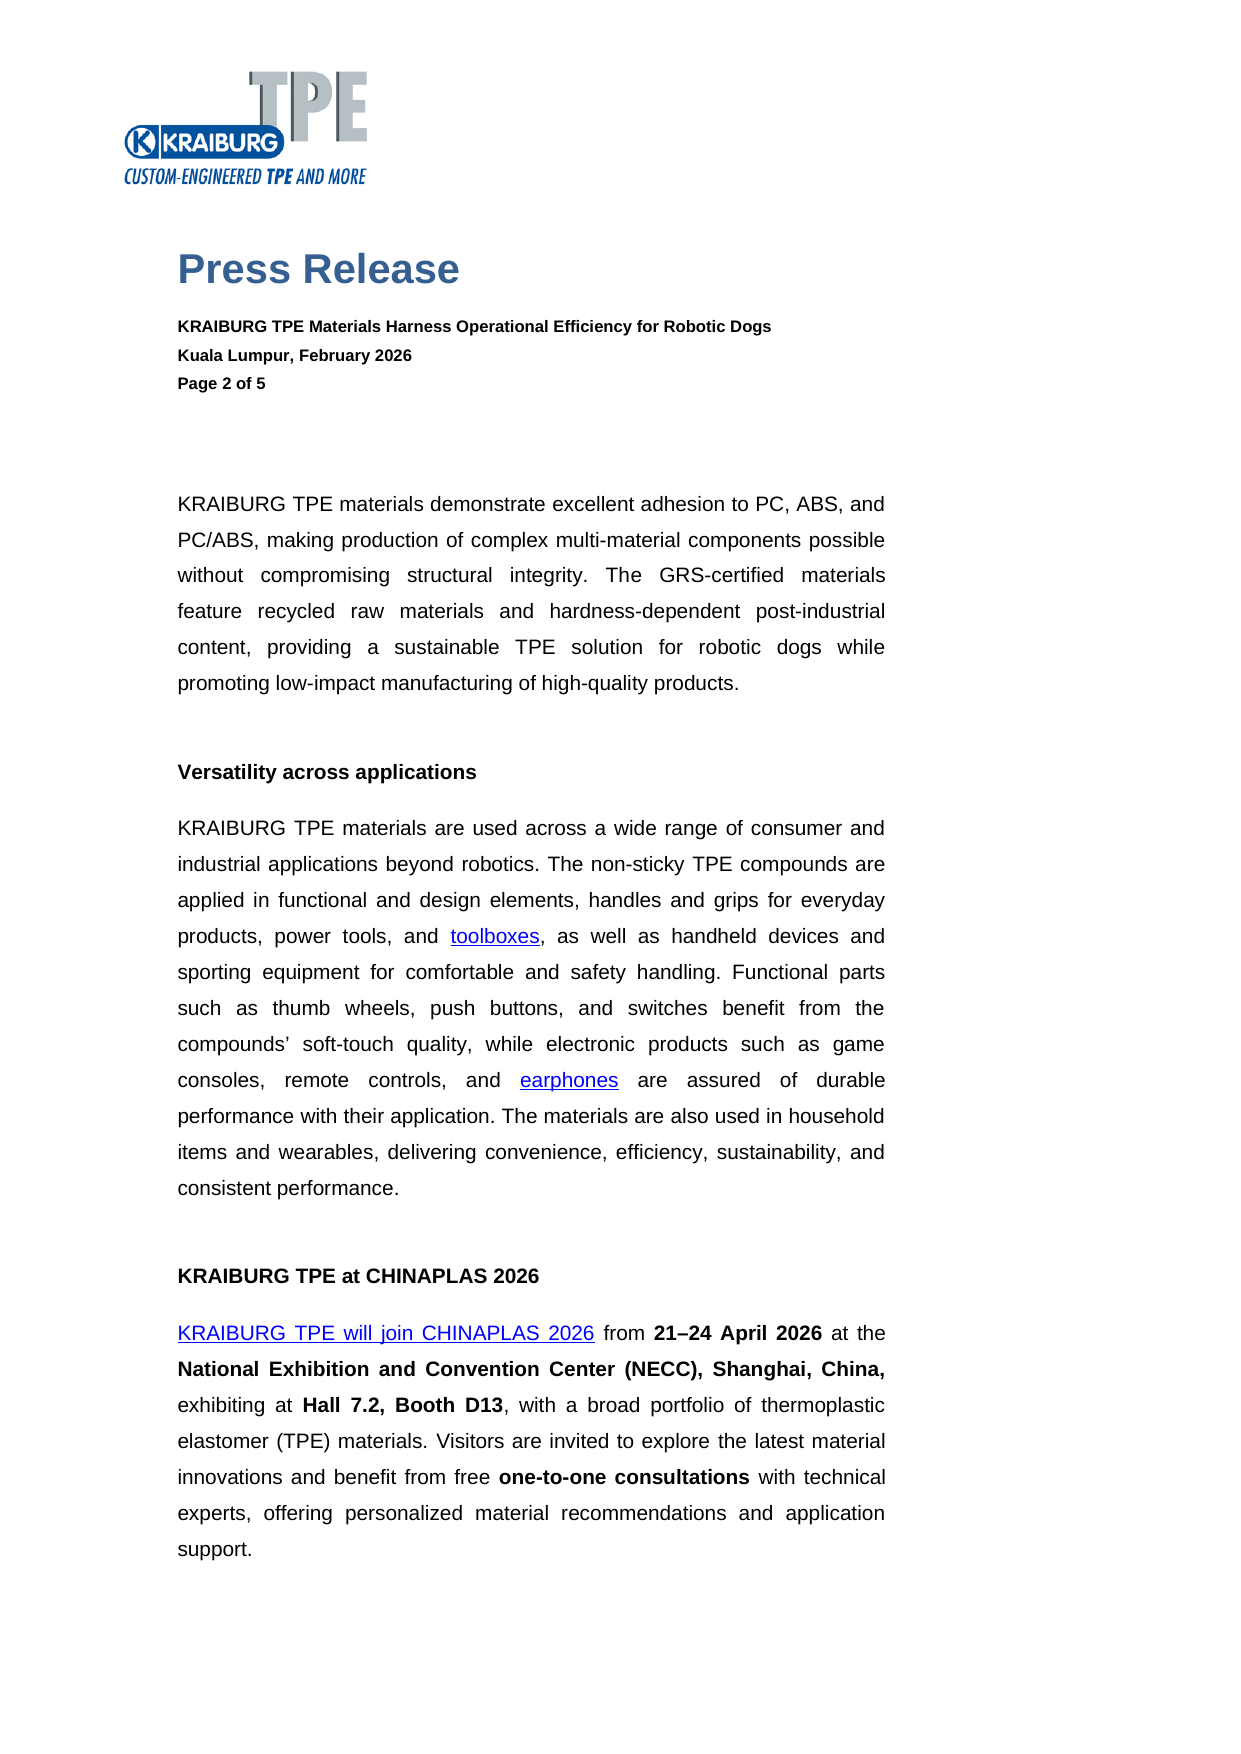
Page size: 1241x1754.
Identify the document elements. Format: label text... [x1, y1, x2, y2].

picture [112, 55, 379, 200]
text Versatility across applications [177, 759, 886, 783]
text KRAIBURG TPE materials are used across a wide range of consumer and industrial applications beyond robotics. The non-sticky TPE compounds are applied in functional and design elements, handles and grips for everyday products, power tools, and toolboxes, as well as handheld devices and sporting equipment for comfortable and safety handling. Functional parts such as thumb wheels, push buttons, and switches benefit from the compounds’ soft-touch quality, while electronic products such as game consoles, remote controls, and earphones are assured of durable performance with their application. The materials are also used in household items and wearables, delivering convenience, efficiency, sustainability, and consistent performance. [177, 816, 886, 1199]
text KRAIBURG TPE at CHINAPLAS 2026 [177, 1264, 886, 1288]
text KRAIBURG TPE materials demonstrate excellent adhesion to PC, ABS, and PC/ABS, making production of complex multi-material components possible without compromising structural integrity. The GRS-certified materials feature recycled raw materials and hardness-dependent post-industrial content, providing a sustainable TPE solution for robotic dogs while promoting low-impact manufacturing of high-quality products. [177, 491, 886, 695]
text KRAIBURG TPE will join CHINAPLAS 2026 from 21–24 April 2026 at the National Exhibition and Convention Center (NECC), Shanghai, China, exhibiting at Hall 7.2, Booth D13, with a broad portfolio of thermoplastic elastomer (TPE) materials. Visitors are invited to explore the latest material innovations and benefit from free one-to-one consultations with technical experts, offering personalized material recommendations and application support. [177, 1321, 886, 1560]
